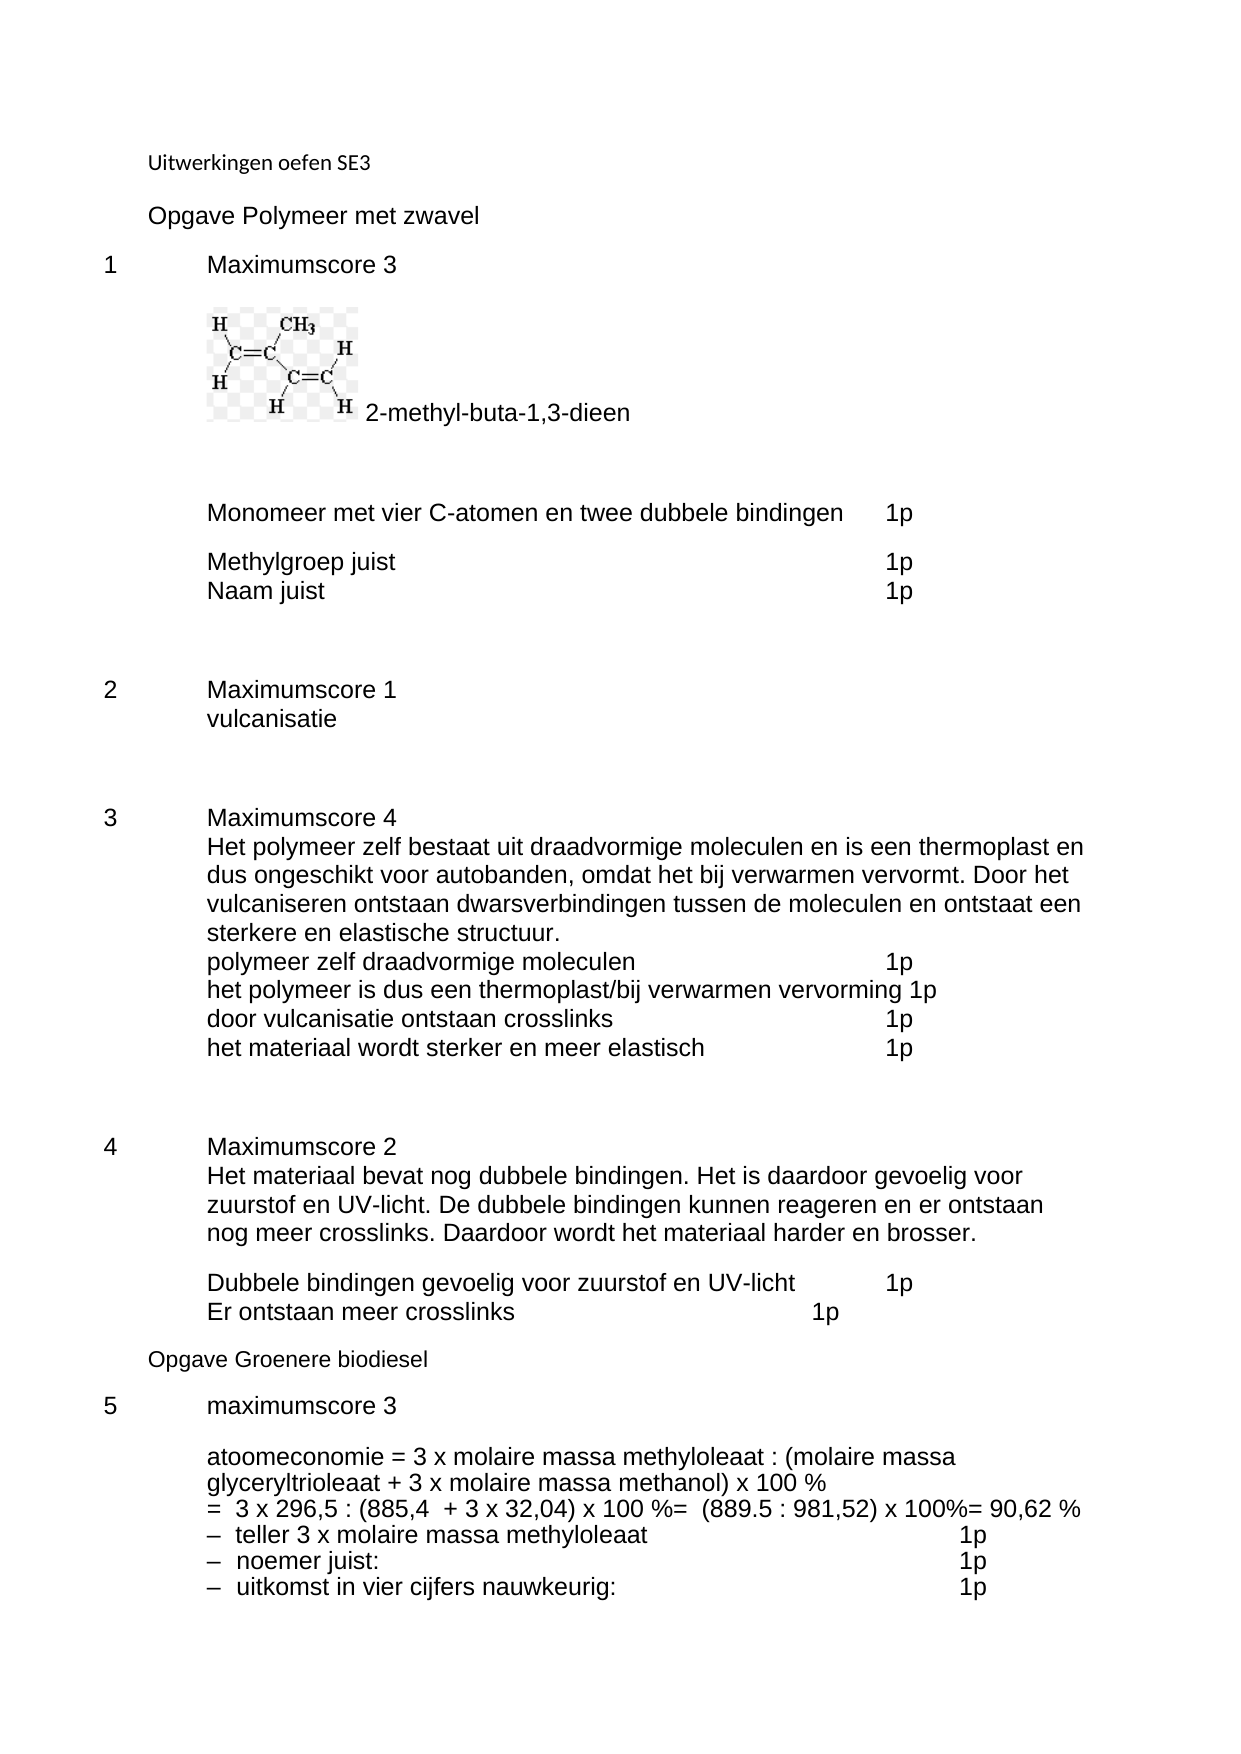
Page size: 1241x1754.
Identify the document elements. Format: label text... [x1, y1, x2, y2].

text Uitwerkingen oefen SE3 [148, 148, 1093, 176]
text Opgave Polymeer met zwavel [148, 201, 1093, 229]
text 1 Maximumscore 3 2-methyl-buta-1,3-dieen [103, 250, 1093, 427]
text – noemer juist: 1p [207, 1549, 1093, 1575]
text 3 Maximumscore 4 Het polymeer zelf bestaat uit draadvormige moleculen en is een thermoplast en dus ongeschikt voor autobanden, omdat het bij verwarmen vervormt. Door het vulcaniseren ontstaan dwarsverbindingen tussen de moleculen en ontstaat een sterkere en elastische structuur. polymeer zelf draadvormige moleculen 1p het polymeer is dus een thermoplast/bij verwarmen vervorming 1p door vulcanisatie ontstaan crosslinks 1p het materiaal wordt sterker en meer elastisch 1p [103, 803, 1093, 1062]
text 4 Maximumscore 2 Het materiaal bevat nog dubbele bindingen. Het is daardoor gevoelig voor zuurstof en UV-licht. De dubbele bindingen kunnen reageren en er ontstaan nog meer crosslinks. Daardoor wordt het materiaal harder en brosser. [103, 1132, 1093, 1247]
text 5 maximumscore 3 [103, 1393, 1093, 1419]
text – teller 3 x molaire massa methyloleaat 1p [148, 1523, 1093, 1549]
picture [206, 307, 359, 422]
text atoomeconomie = 3 x molaire massa methyloleaat : (molaire massa glyceryltrioleaat + 3 x molaire massa methanol) x 100 % [148, 1445, 1093, 1497]
text = 3 x 296,5 : (885,4 + 3 x 32,04) x 100 %= (889.5 : 981,52) x 100%= 90,62 % [148, 1497, 1093, 1523]
text Dubbele bindingen gevoelig voor zuurstof en UV-licht 1p Er ontstaan meer crosslinks 1p [103, 1268, 1093, 1325]
text Methylgroep juist 1p Naam juist 1p [103, 547, 1093, 604]
text Opgave Groenere biodiesel [103, 1346, 1093, 1373]
text Monomeer met vier C-atomen en twee dubbele bindingen 1p [103, 497, 1093, 526]
text – uitkomst in vier cijfers nauwkeurig: 1p [207, 1575, 1093, 1601]
text 2 Maximumscore 1 vulcanisatie [103, 675, 1093, 732]
